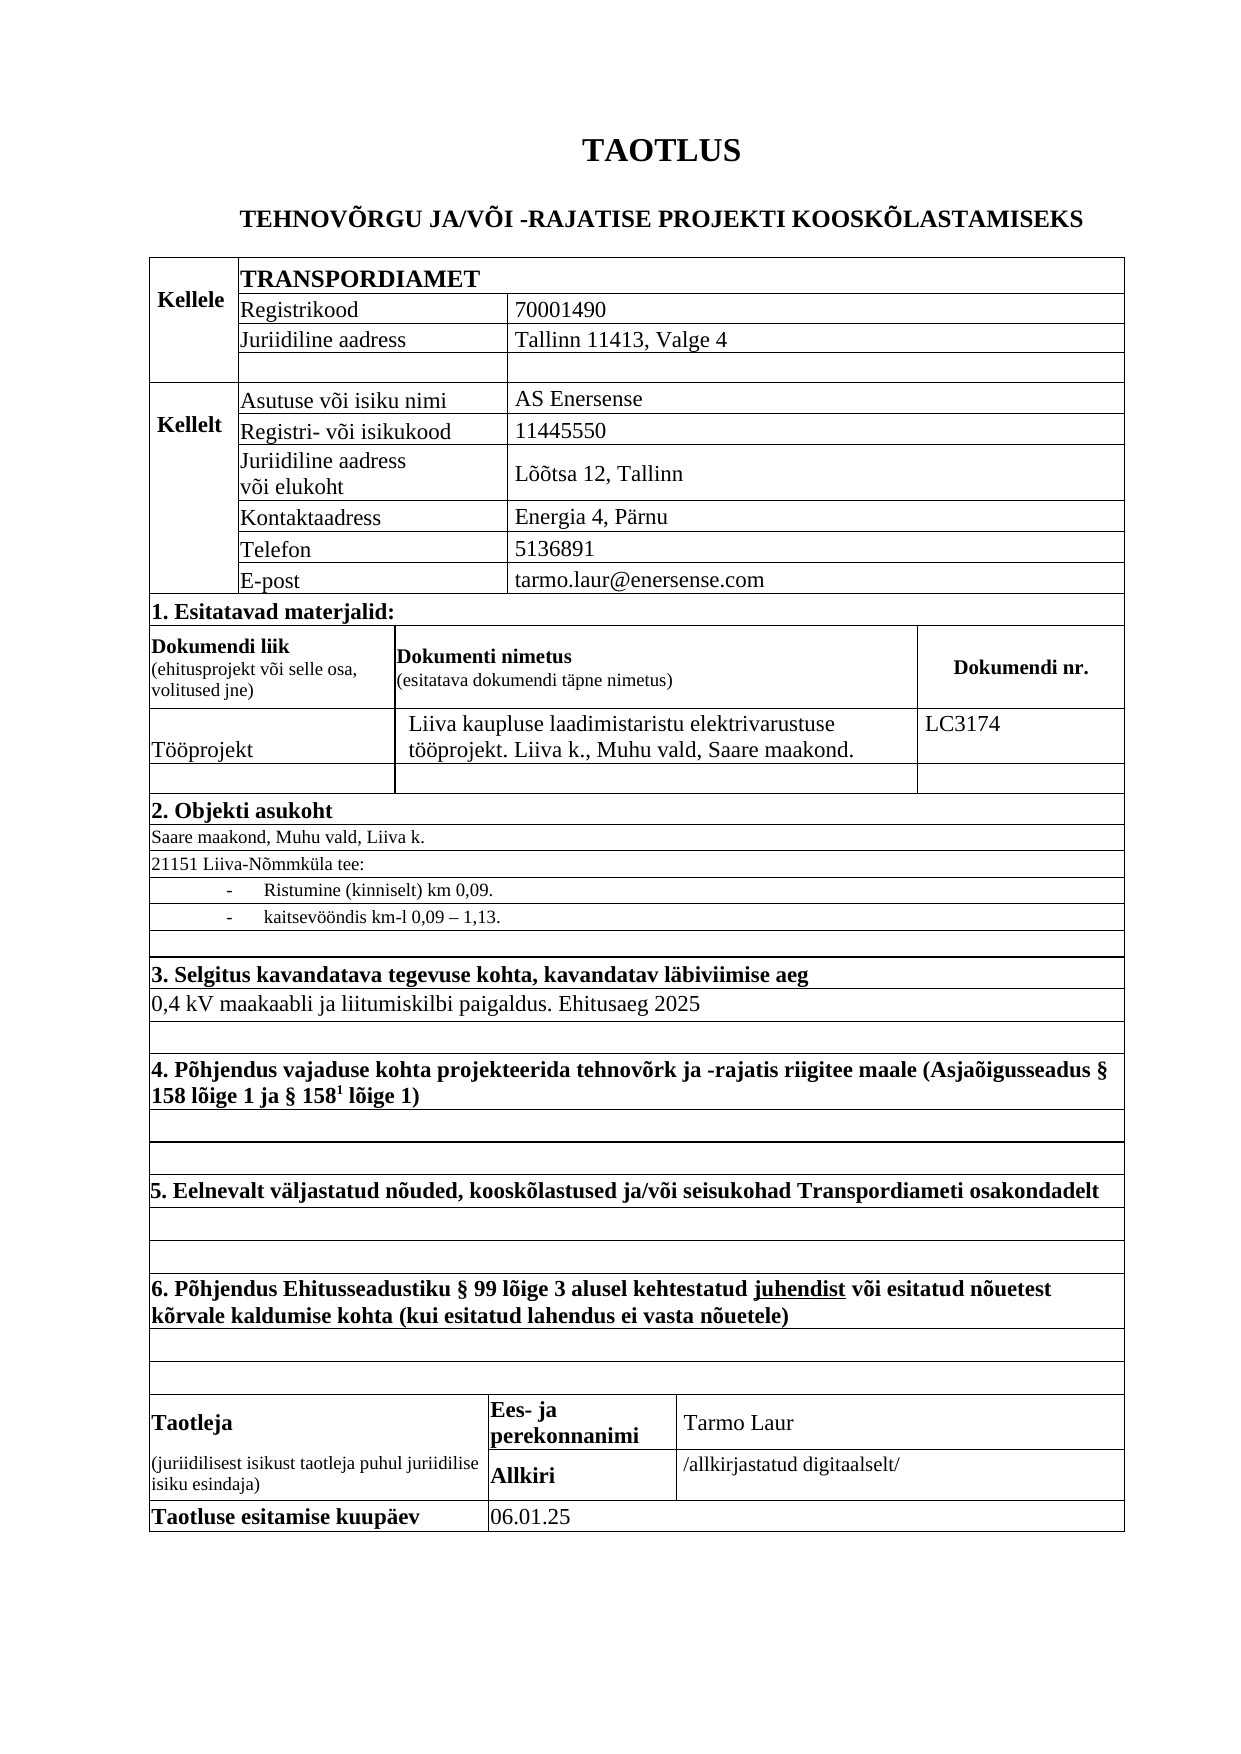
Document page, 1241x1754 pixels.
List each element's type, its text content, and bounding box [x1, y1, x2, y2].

table_cell [150, 1110, 1124, 1141]
table_cell [150, 1362, 1124, 1394]
table_cell 0,4 kV maakaabli ja liitumiskilbi paigaldus. Ehitusaeg 2025 [150, 989, 1124, 1021]
table_cell tarmo.laur@enersense.com [508, 563, 1124, 593]
table_cell [150, 764, 394, 792]
table_cell Liiva kaupluse laadimistaristu elektrivarustuse tööprojekt. Liiva k., Muhu vald, Saare maakond. [396, 709, 917, 763]
table_cell Taotleja [150, 1395, 488, 1449]
table_cell Saare maakond, Muhu vald, Liiva k. [150, 825, 1124, 850]
table_cell [918, 764, 1124, 792]
table_cell 4. Põhjendus vajaduse kohta projekteerida tehnovõrk ja -rajatis riigitee maale (Asjaõigusseadus § 158 lõige 1 ja § 1581 lõige 1) [150, 1054, 1124, 1109]
table_cell [150, 1022, 1124, 1053]
table_cell [150, 1143, 1124, 1174]
table_cell Tarmo Laur [677, 1395, 1124, 1449]
table_cell kaitsevööndis km-l 0,09 – 1,13. [150, 904, 1124, 930]
table_cell LC3174 [918, 709, 1124, 763]
table_cell 3. Selgitus kavandatava tegevuse kohta, kavandatav läbiviimise aeg [150, 958, 1124, 988]
table_cell [508, 353, 1124, 382]
table_header TRANSPORDIAMET [239, 258, 1124, 293]
table_cell [150, 931, 1124, 956]
table_cell Dokumendi liik (ehitusprojekt või selle osa, volitused jne) [150, 626, 394, 707]
table_cell 2. Objekti asukoht [150, 794, 1124, 824]
text TAOTLUS [177, 130, 1146, 168]
table_cell 11445550 [508, 414, 1124, 444]
table_cell 5136891 [508, 532, 1124, 562]
table_cell Asutuse või isiku nimi [239, 383, 507, 413]
table_cell [239, 353, 507, 382]
table_cell Ristumine (kinniselt) km 0,09. [150, 878, 1124, 903]
table_cell [150, 1208, 1124, 1240]
table_cell Juriidiline aadress või elukoht [239, 445, 507, 499]
table_cell 06.01.25 [489, 1501, 1124, 1531]
table_cell [150, 1329, 1124, 1361]
table_cell [150, 1241, 1124, 1273]
table_cell Kellelt [150, 383, 238, 593]
table_cell Taotluse esitamise kuupäev [150, 1501, 488, 1531]
table_cell Registrikood [239, 294, 507, 322]
table_cell Dokumendi nr. [918, 626, 1124, 707]
table_cell Juriidiline aadress [239, 324, 507, 352]
table_cell Lõõtsa 12, Tallinn [508, 445, 1124, 499]
table_cell Dokumenti nimetus (esitatava dokumendi täpne nimetus) [396, 626, 917, 707]
table_cell Tallinn 11413, Valge 4 [508, 324, 1124, 352]
table_cell Energia 4, Pärnu [508, 501, 1124, 531]
table_cell E-post [239, 563, 507, 593]
table_cell AS Enersense [508, 383, 1124, 413]
table_cell Ees- ja perekonnanimi [489, 1395, 676, 1449]
table_header Kellele [150, 258, 238, 382]
table_cell Allkiri [489, 1450, 676, 1500]
table_cell 6. Põhjendus Ehitusseadustiku § 99 lõige 3 alusel kehtestatud juhendist või esitatud nõuetest kõrvale kaldumise kohta (kui esitatud lahendus ei vasta nõuetele) [150, 1274, 1124, 1328]
table_cell Kontaktaadress [239, 501, 507, 531]
table_cell 5. Eelnevalt väljastatud nõuded, kooskõlastused ja/või seisukohad Transpordiameti osakondadelt [150, 1175, 1124, 1207]
table_cell /allkirjastatud digitaalselt/ [677, 1450, 1124, 1500]
table_cell 70001490 [508, 294, 1124, 322]
table_cell 21151 Liiva-Nõmmküla tee: [150, 851, 1124, 877]
text TEHNOVÕRGU JA/VÕI -RAJATISE PROJEKTI KOOSKÕLASTAMISEKS [177, 204, 1146, 233]
table_cell Tööprojekt [150, 709, 394, 763]
table_cell Telefon [239, 532, 507, 562]
table_cell Registri- või isikukood [239, 414, 507, 444]
table_cell 1. Esitatavad materjalid: [150, 594, 1124, 624]
table_cell [396, 764, 917, 792]
table_cell (juriidilisest isikust taotleja puhul juriidilise isiku esindaja) [150, 1449, 488, 1500]
